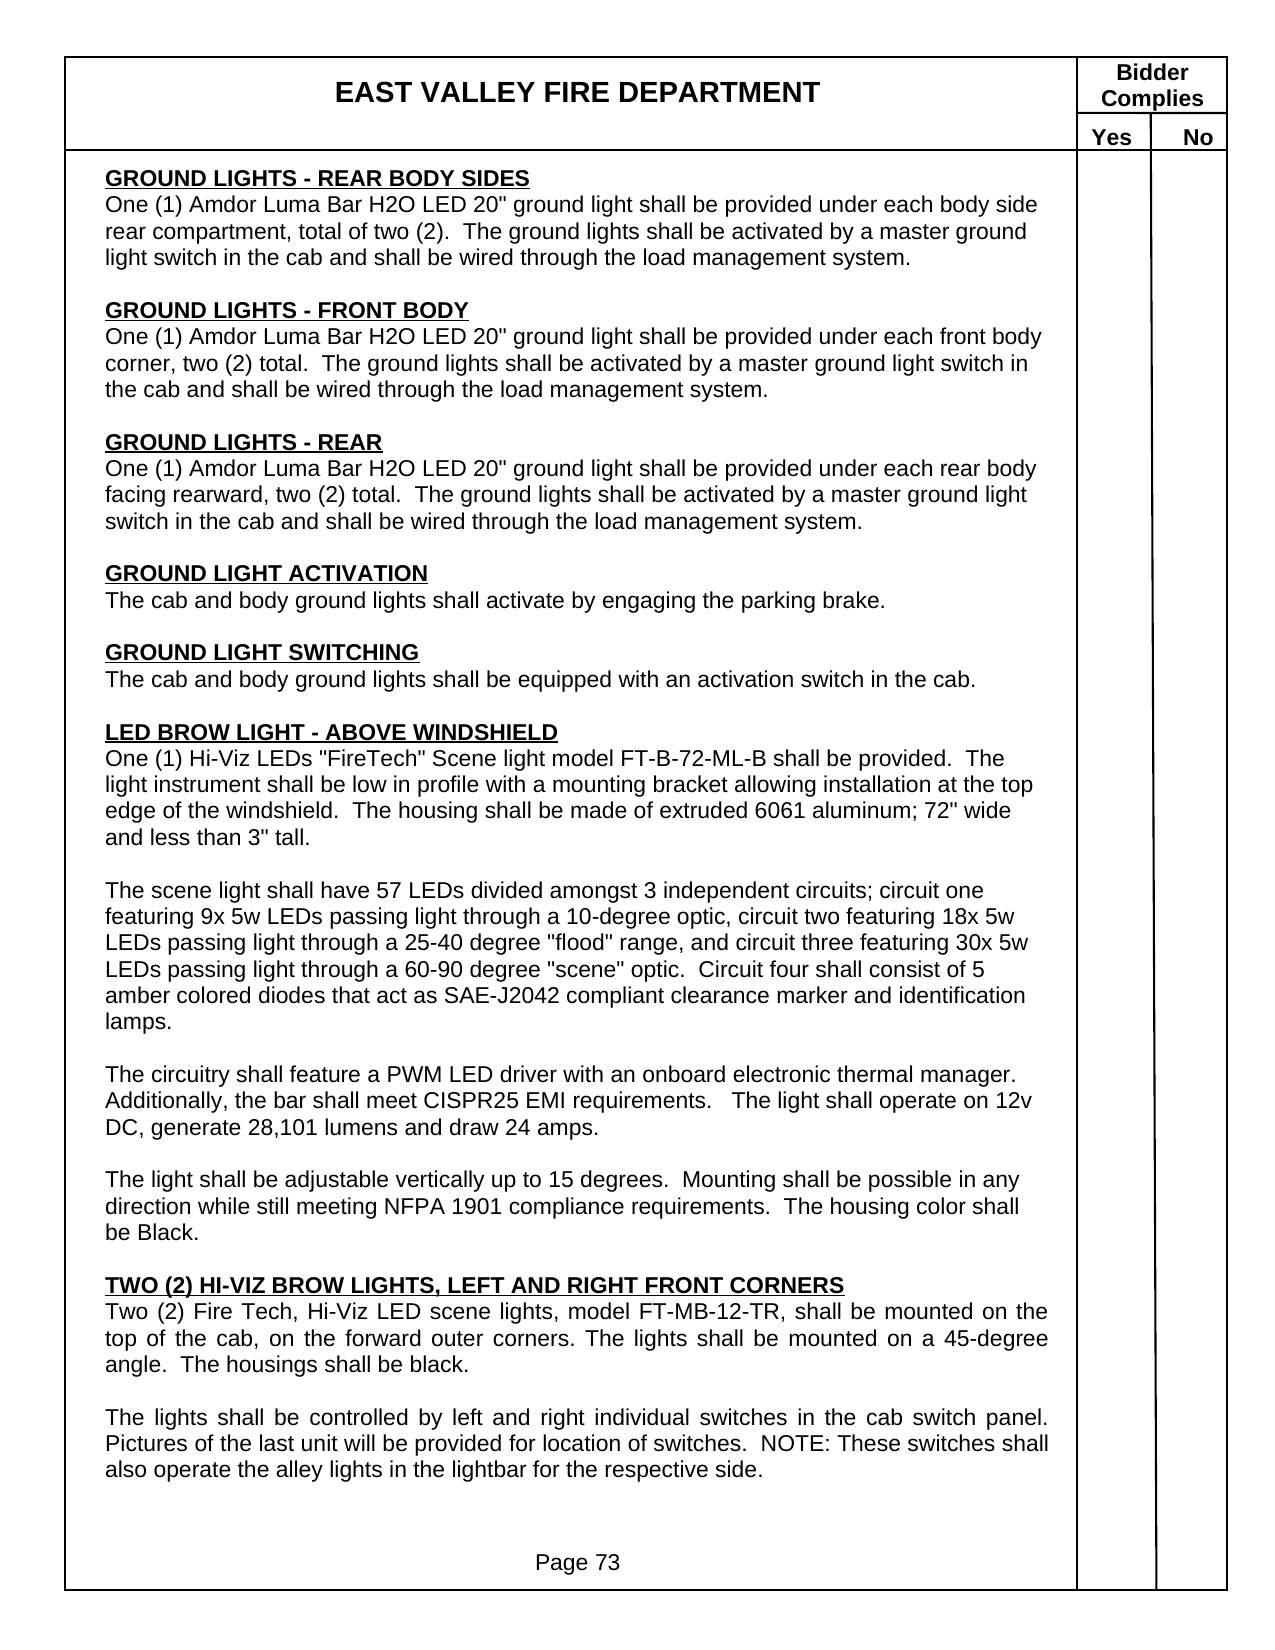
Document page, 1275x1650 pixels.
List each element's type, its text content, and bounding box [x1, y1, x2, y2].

subtitle TWO (2) HI-VIZ BROW LIGHTS, LEFT AND RIGHT FRONT CORNERS [105, 1272, 1050, 1298]
subtitle GROUND LIGHTS - REAR [105, 428, 1050, 455]
text One (1) Amdor Luma Bar H2O LED 20" ground light shall be provided under each body side rear compartment, total of two (2). The ground lights shall be activated by a master ground light switch in the cab and shall be wired through the load management system. [105, 191, 1050, 270]
subtitle GROUND LIGHTS - REAR BODY SIDES [105, 165, 1050, 191]
text The circuitry shall feature a PWM LED driver with an onboard electronic thermal manager. Additionally, the bar shall meet CISPR25 EMI requirements. The light shall operate on 12v DC, generate 28,101 lumens and draw 24 amps. [105, 1061, 1050, 1140]
text One (1) Hi-Viz LEDs "FireTech" Scene light model FT-B-72-ML-B shall be provided. The light instrument shall be low in profile with a mounting bracket allowing installation at the top edge of the windshield. The housing shall be made of extruded 6061 aluminum; 72" wide and less than 3" tall. [105, 745, 1050, 850]
text The cab and body ground lights shall be equipped with an activation switch in the cab. [105, 666, 1050, 692]
text One (1) Amdor Luma Bar H2O LED 20" ground light shall be provided under each rear body facing rearward, two (2) total. The ground lights shall be activated by a master ground light switch in the cab and shall be wired through the load management system. [105, 455, 1050, 534]
text The lights shall be controlled by left and right individual switches in the cab switch panel. Pictures of the last unit will be provided for location of switches. NOTE: These switches shall also operate the alley lights in the lightbar for the respective side. [105, 1404, 1050, 1483]
text The cab and body ground lights shall activate by engaging the parking brake. [105, 587, 1050, 613]
subtitle GROUND LIGHT SWITCHING [105, 639, 1050, 666]
text The light shall be adjustable vertically up to 15 degrees. Mounting shall be possible in any direction while still meeting NFPA 1901 compliance requirements. The housing color shall be Black. [105, 1166, 1050, 1246]
subtitle GROUND LIGHTS - FRONT BODY [105, 297, 1050, 323]
text The scene light shall have 57 LEDs divided amongst 3 independent circuits; circuit one featuring 9x 5w LEDs passing light through a 10-degree optic, circuit two featuring 18x 5w LEDs passing light through a 25-40 degree "flood" range, and circuit three featuring 30x 5w LEDs passing light through a 60-90 degree "scene" optic. Circuit four shall consist of 5 amber colored diodes that act as SAE-J2042 compliant clearance marker and identification lamps. [105, 877, 1050, 1035]
subtitle LED BROW LIGHT - ABOVE WINDSHIELD [105, 718, 1050, 745]
text Two (2) Fire Tech, Hi-Viz LED scene lights, model FT-MB-12-TR, shall be mounted on the top of the cab, on the forward outer corners. The lights shall be mounted on a 45-degree angle. The housings shall be black. [105, 1298, 1050, 1377]
subtitle GROUND LIGHT ACTIVATION [105, 560, 1050, 587]
text One (1) Amdor Luma Bar H2O LED 20" ground light shall be provided under each front body corner, two (2) total. The ground lights shall be activated by a master ground light switch in the cab and shall be wired through the load management system. [105, 323, 1050, 402]
